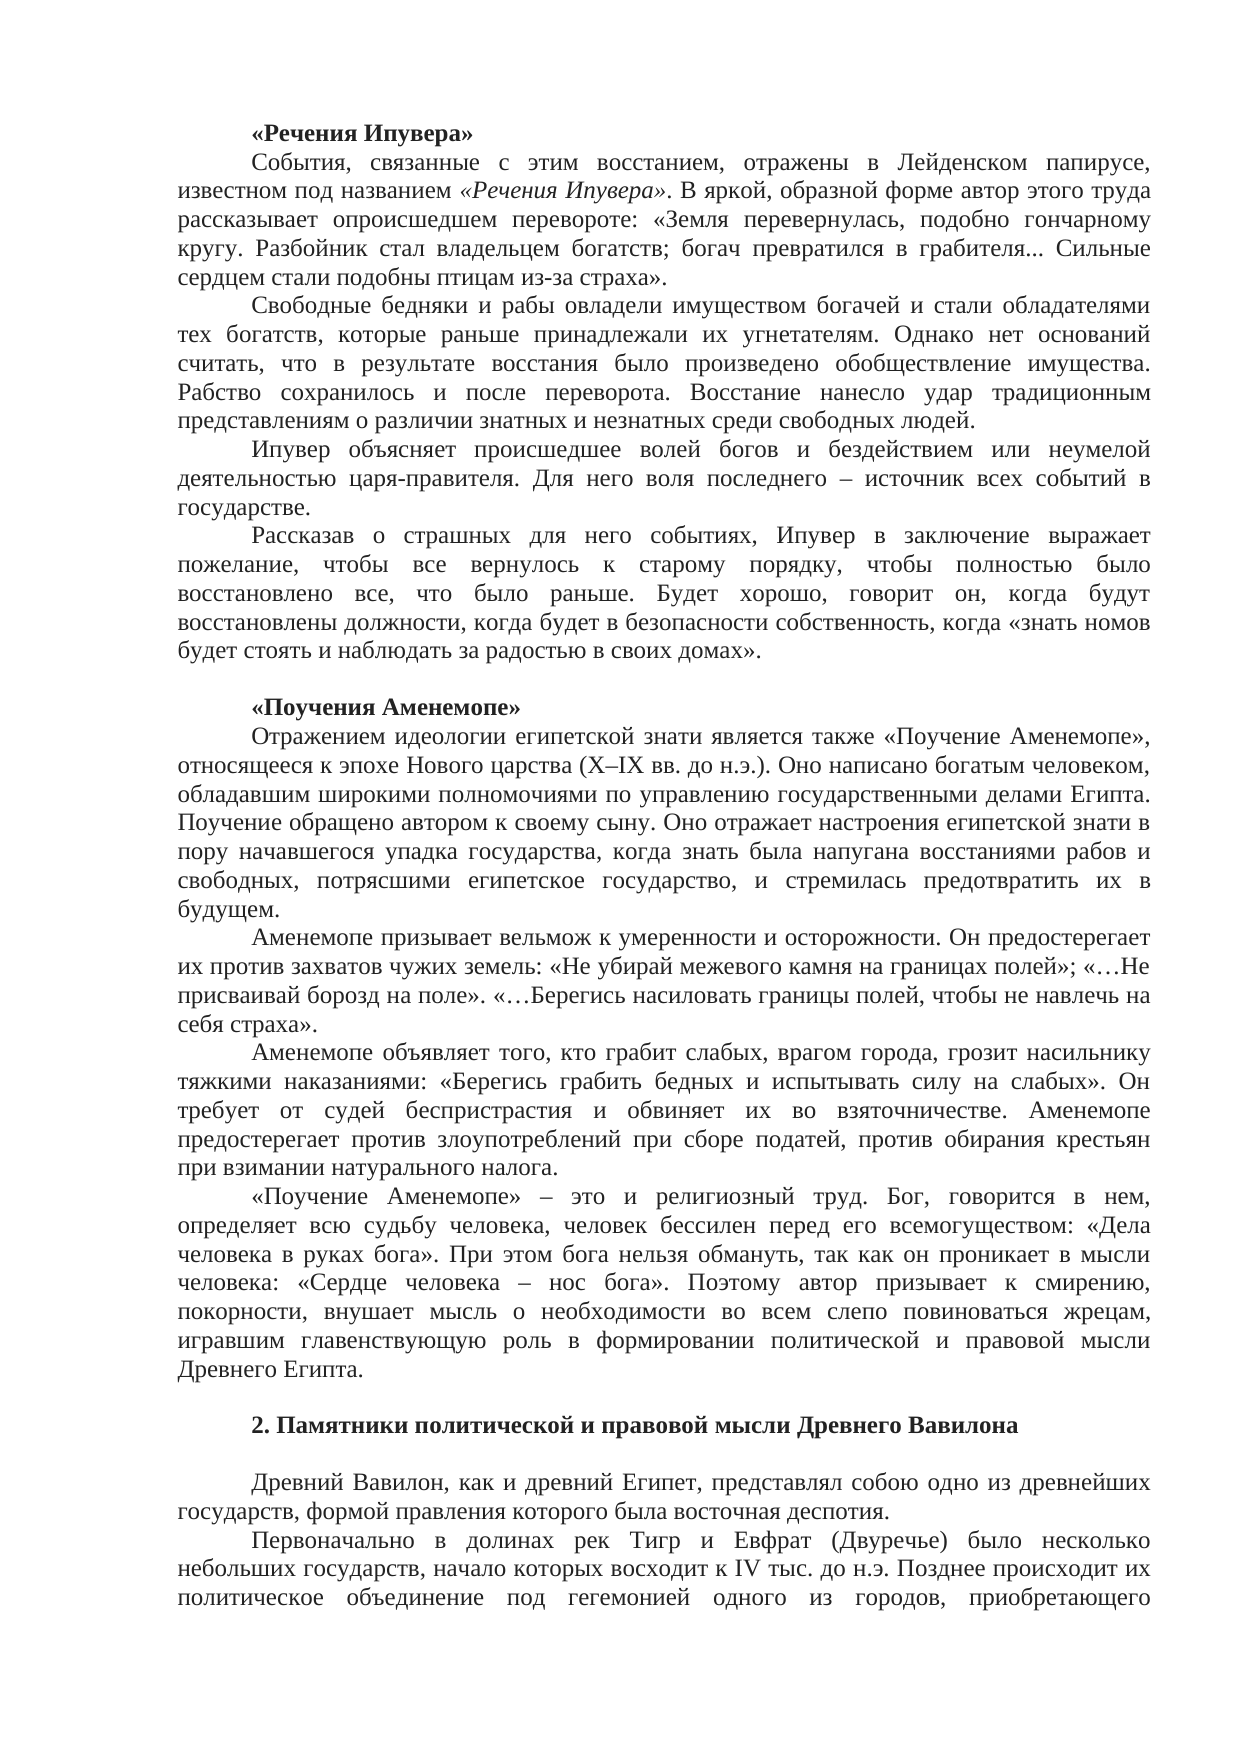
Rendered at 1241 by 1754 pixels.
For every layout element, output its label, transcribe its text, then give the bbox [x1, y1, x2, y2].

text Отражением идеологии египетской знати является также «Поучение Аменемопе», относящееся к эпохе Нового царства (X–IX вв. до н.э.). Оно написано богатым человеком, обладавшим широкими полномочиями по управлению государственными делами Египта. Поучение обращено автором к своему сыну. Оно отражает настроения египетской знати в пору начавшегося упадка государства, когда знать была напугана восстаниями рабов и свободных, потрясшими египетское государство, и стремилась предотвратить их в будущем. [177, 721, 1152, 922]
text События, связанные с этим восстанием, отражены в Лейденском папирусе, известном под названием «Речения Ипувера». В яркой, образной форме автор этого труда рассказывает опроисшедшем перевороте: «Земля перевернулась, подобно гончарному кругу. Разбойник стал владельцем богатств; богач превратился в грабителя... Сильные сердцем стали подобны птицам из-за страха». [177, 147, 1152, 291]
text 2. Памятники политической и правовой мысли Древнего Вавилона [177, 1410, 1152, 1439]
text Аменемопе объявляет того, кто грабит слабых, врагом города, грозит насильнику тяжкими наказаниями: «Берегись грабить бедных и испытывать силу на слабых». Он требует от судей беспристрастия и обвиняет их во взяточничестве. Аменемопе предостерегает против злоупотреблений при сборе податей, против обирания крестьян при взимании натурального налога. [177, 1037, 1152, 1181]
text «Поучение Аменемопе» – это и религиозный труд. Бог, говорится в нем, определяет всю судьбу человека, человек бессилен перед его всемогуществом: «Дела человека в руках бога». При этом бога нельзя обмануть, так как он проникает в мысли человека: «Сердце человека – нос бога». Поэтому автор призывает к смирению, покорности, внушает мысль о необходимости во всем слепо повиноваться жрецам, игравшим главенствующую роль в формировании политической и правовой мысли Древнего Египта. [177, 1181, 1152, 1382]
text Аменемопе призывает вельмож к умеренности и осторожности. Он предостерегает их против захватов чужих земель: «Не убирай межевого камня на границах полей»; «…Не присваивай борозд на поле». «…Берегись насиловать границы полей, чтобы не навлечь на себя страха». [177, 922, 1152, 1037]
text «Речения Ипувера» [177, 118, 1152, 147]
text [177, 1525, 1152, 1611]
text Ипувер объясняет происшедшее волей богов и бездействием или неумелой деятельностью царя-правителя. Для него воля последнего – источник всех событий в государстве. [177, 434, 1152, 521]
text Свободные бедняки и рабы овладели имуществом богачей и стали обладателями тех богатств, которые раньше принадлежали их угнетателям. Однако нет оснований считать, что в результате восстания было произведено обобществление имущества. Рабство сохранилось и после переворота. Восстание нанесло удар традиционным представлениям о различии знатных и незнатных среди свободных людей. [177, 291, 1152, 434]
text Рассказав о страшных для него событиях, Ипувер в заключение выражает пожелание, чтобы все вернулось к старому порядку, чтобы полностью было восстановлено все, что было раньше. Будет хорошо, говорит он, когда будут восстановлены должности, когда будет в безопасности собственность, когда «знать номов будет стоять и наблюдать за радостью в своих домах». [177, 521, 1152, 664]
text «Поучения Аменемопе» [177, 692, 1152, 721]
text Древний Вавилон, как и древний Египет, представлял собою одно из древнейших государств, формой правления которого была восточная деспотия. [177, 1467, 1152, 1525]
